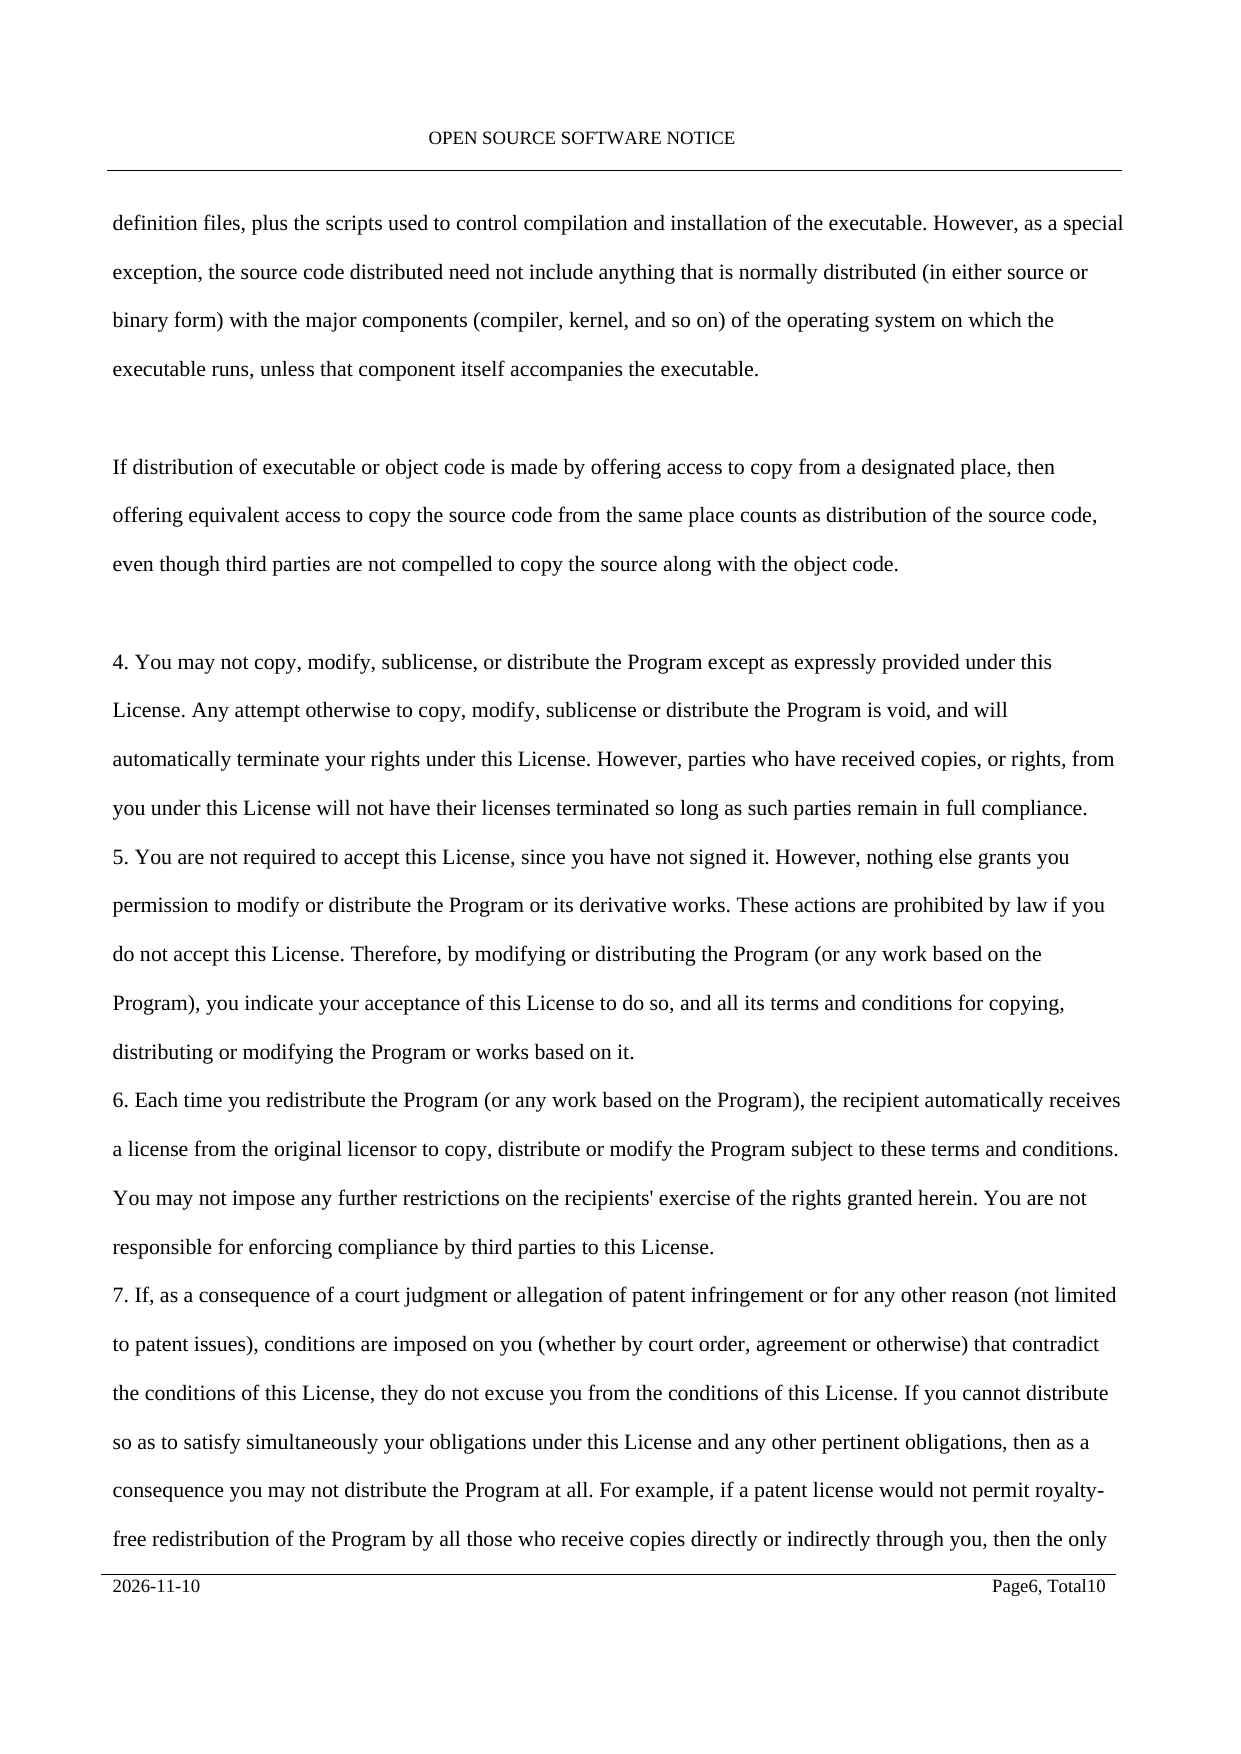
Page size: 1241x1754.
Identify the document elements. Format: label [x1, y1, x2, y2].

text [112, 206, 1128, 1555]
